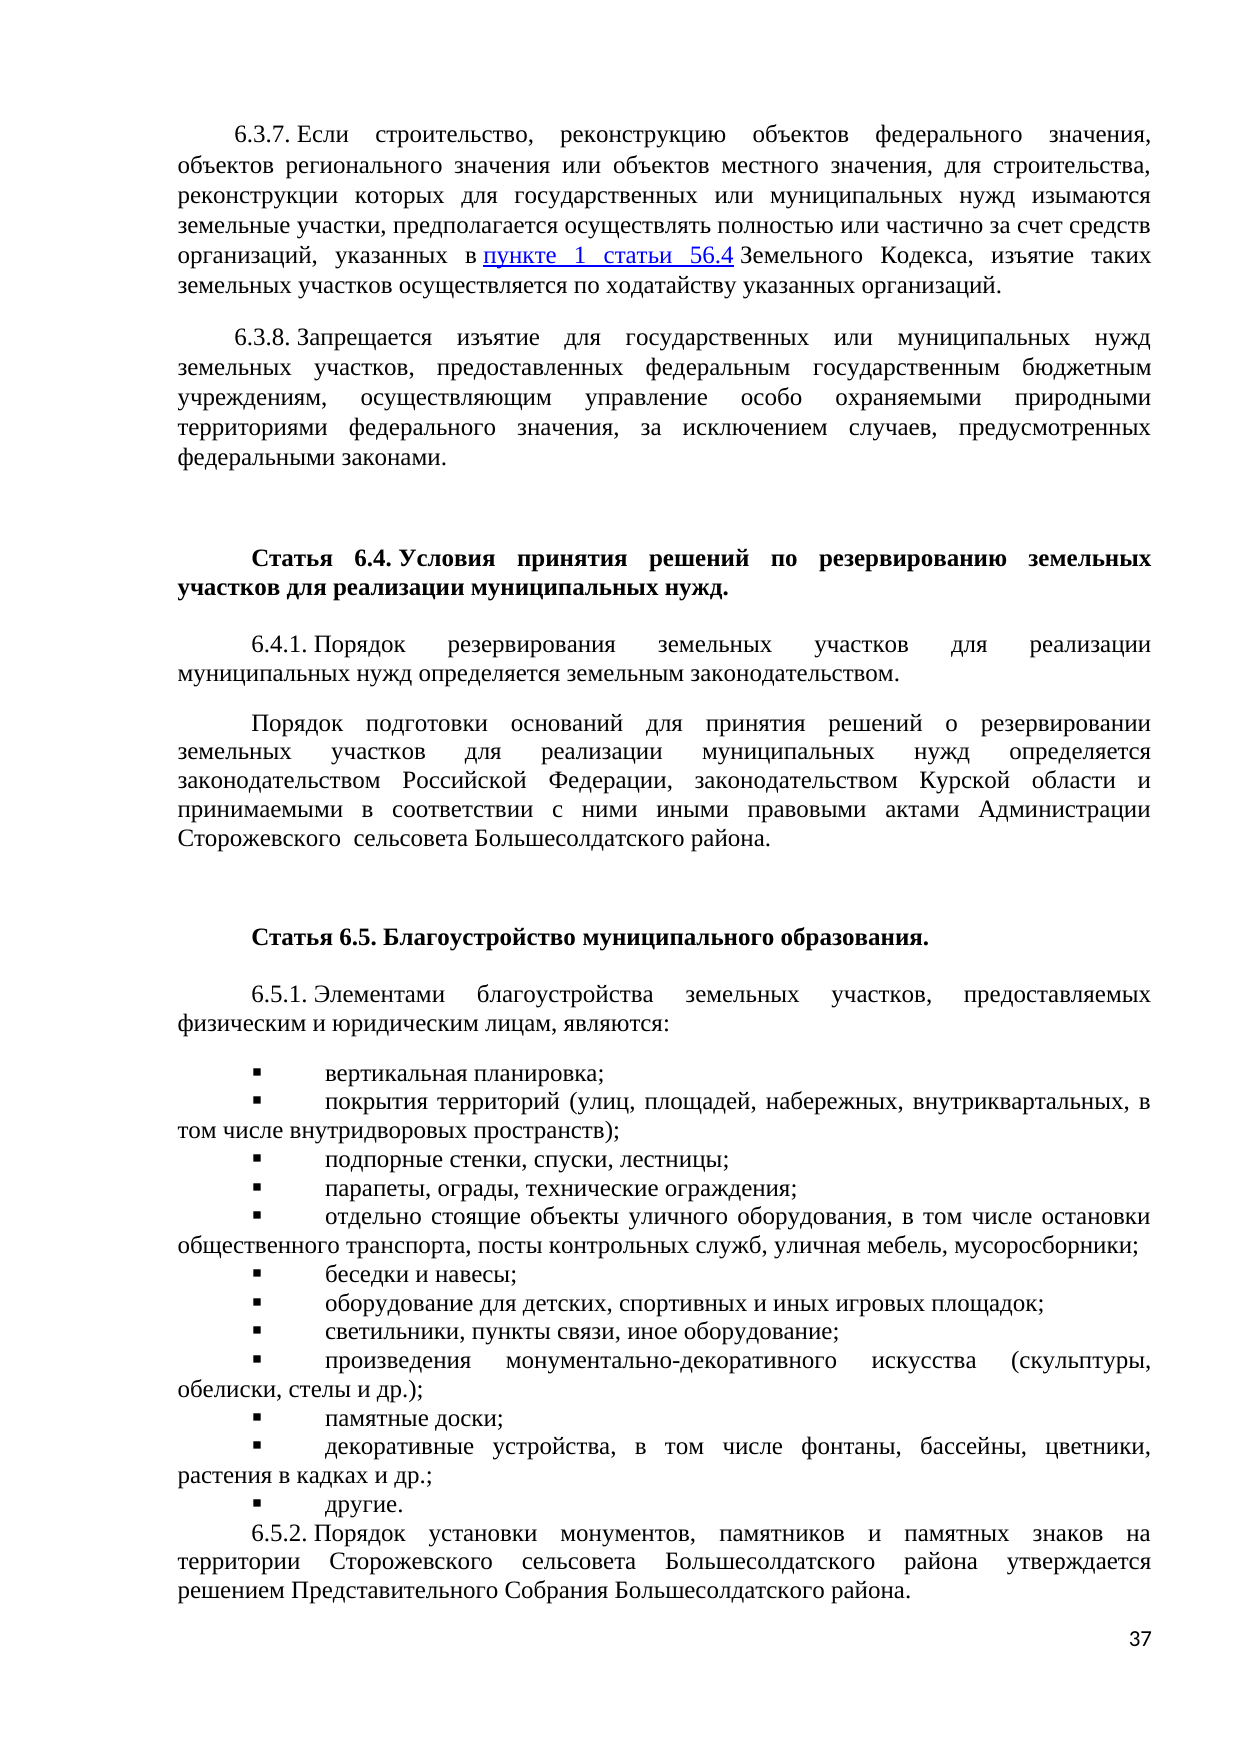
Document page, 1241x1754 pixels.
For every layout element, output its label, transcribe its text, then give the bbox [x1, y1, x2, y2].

list парапеты, ограды, технические ограждения; [177, 1173, 1152, 1201]
text 6.3.7. Если строительство, реконструкцию объектов федерального значения, объектов регионального значения или объектов местного значения, для строительства, реконструкции которых для государственных или муниципальных нужд изымаются земельные участки, предполагается осуществлять полностью или частично за счет средств организаций, указанных в пункте 1 статьи 56.4 Земельного Кодекса, изъятие таких земельных участков осуществляется по ходатайству указанных организаций. [177, 118, 1152, 299]
list вертикальная планировка; [177, 1058, 1152, 1086]
list Статья 6.4. Условия принятия решений по резервированию земельных участков для реализации муниципальных нужд. [177, 543, 1152, 601]
list оборудование для детских, спортивных и иных игровых площадок; [177, 1288, 1152, 1316]
list отдельно стоящие объекты уличного оборудования, в том числе остановки общественного транспорта, посты контрольных служб, уличная мебель, мусоросборники; [177, 1201, 1152, 1259]
list декоративные устройства, в том числе фонтаны, бассейны, цветники, растения в кадках и др.; [177, 1431, 1152, 1489]
list беседки и навесы; [177, 1259, 1152, 1288]
list покрытия территорий (улиц, площадей, набережных, внутриквартальных, в том числе внутридворовых пространств); [177, 1086, 1152, 1144]
list другие. [177, 1489, 1152, 1518]
text Порядок подготовки оснований для принятия решений о резервировании земельных участков для реализации муниципальных нужд определяется законодательством Российской Федерации, законодательством Курской области и принимаемыми в соответствии с ними иными правовыми актами Администрации Сторожевского сельсовета Большесолдатского района. [177, 708, 1152, 851]
text 6.5.2. Порядок установки монументов, памятников и памятных знаков на территории Сторожевского сельсовета Большесолдатского района утверждается решением Представительного Собрания Большесолдатского района. [177, 1518, 1152, 1604]
text 6.4.1. Порядок резервирования земельных участков для реализации муниципальных нужд определяется земельным законодательством. [177, 629, 1152, 687]
list памятные доски; [177, 1403, 1152, 1431]
list Статья 6.5. Благоустройство муниципального образования. [177, 922, 1152, 951]
text 6.3.8. Запрещается изъятие для государственных или муниципальных нужд земельных участков, предоставленных федеральным государственным бюджетным учреждениям, осуществляющим управление особо охраняемыми природными территориями федерального значения, за исключением случаев, предусмотренных федеральными законами. [177, 320, 1152, 471]
list произведения монументально-декоративного искусства (скульптуры, обелиски, стелы и др.); [177, 1345, 1152, 1403]
text 6.5.1. Элементами благоустройства земельных участков, предоставляемых физическим и юридическим лицам, являются: [177, 979, 1152, 1037]
list подпорные стенки, спуски, лестницы; [177, 1144, 1152, 1173]
list светильники, пункты связи, иное оборудование; [177, 1316, 1152, 1345]
